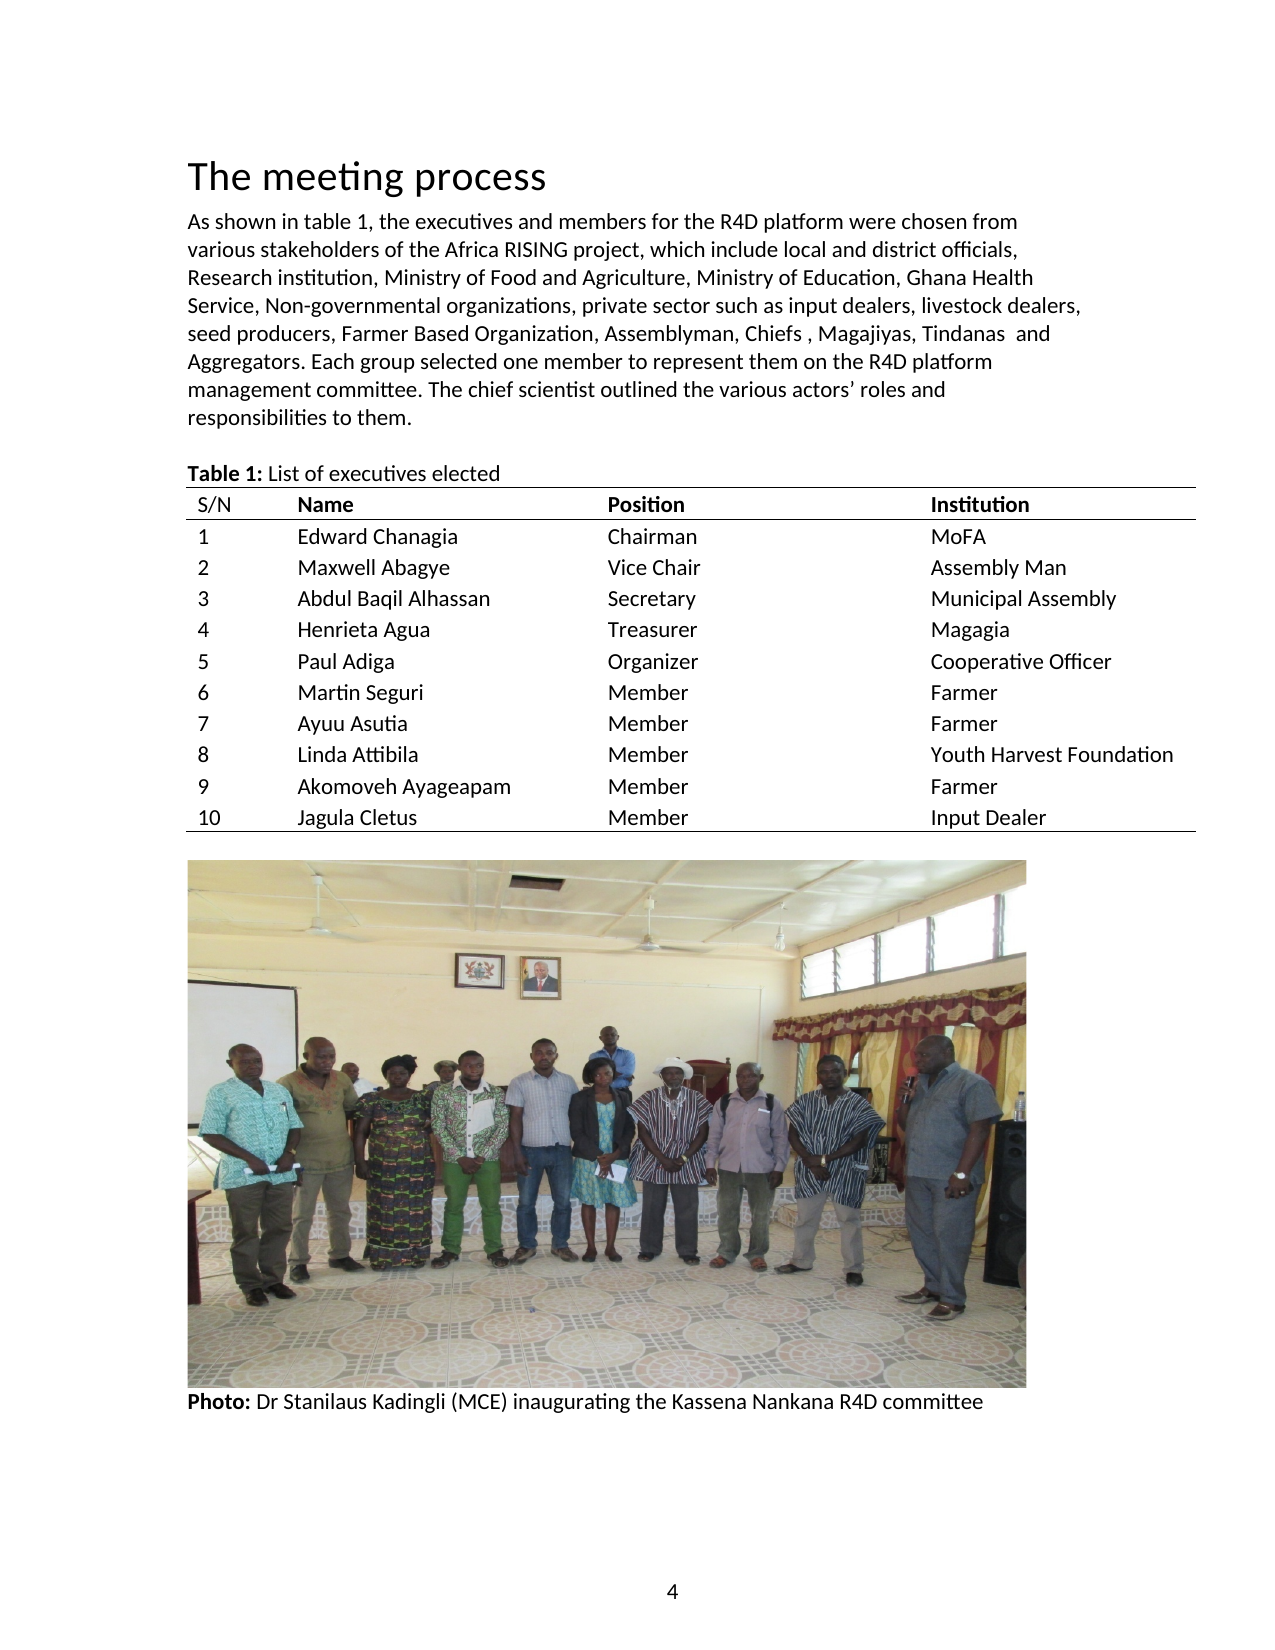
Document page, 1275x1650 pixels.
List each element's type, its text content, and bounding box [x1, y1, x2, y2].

table_cell 2 [186, 550, 286, 581]
table_cell 1 [186, 520, 286, 550]
table_cell Akomoveh Ayageapam [286, 769, 596, 800]
table_cell Cooperative Officer [919, 644, 1196, 675]
table_cell Chairman [596, 520, 919, 550]
table_header Position [596, 488, 919, 518]
table_cell Member [596, 800, 919, 831]
table_cell Secretary [596, 581, 919, 612]
table_cell Assembly Man [919, 550, 1196, 581]
table_cell 8 [186, 737, 286, 768]
table_header S/N [186, 488, 286, 518]
text As shown in table 1, the executives and members for the R4D platform were chosen from various stakeholders of the Africa RISING project, which include local and district officials, Research institution, Ministry of Food and Agriculture, Ministry of Education, Ghana Health Service, Non-governmental organizations, private sector such as input dealers, livestock dealers, seed producers, Farmer Based Organization, Assemblyman, Chiefs , Magajiyas, Tindanas and Aggregators. Each group selected one member to represent them on the R4D platform management committee. The chief scientist outlined the various actors’ roles and responsibilities to them. [187, 207, 1087, 431]
table_cell Edward Chanagia [286, 520, 596, 550]
table_cell Paul Adiga [286, 644, 596, 675]
table_cell Linda Attibila [286, 737, 596, 768]
table_header Name [286, 488, 596, 518]
table_cell Maxwell Abagye [286, 550, 596, 581]
text Photo: Dr Stanilaus Kadingli (MCE) inaugurating the Kassena Nankana R4D committee [187, 1387, 1087, 1415]
subtitle The meeting process [187, 150, 1087, 201]
table_cell Treasurer [596, 612, 919, 643]
table_cell 9 [186, 769, 286, 800]
table_cell Jagula Cletus [286, 800, 596, 831]
table_cell Henrieta Agua [286, 612, 596, 643]
text Table 1: List of executives elected [187, 459, 1087, 487]
table_cell MoFA [919, 520, 1196, 550]
table_cell Ayuu Asutia [286, 706, 596, 737]
table_cell Youth Harvest Foundation [919, 737, 1196, 768]
table_cell 5 [186, 644, 286, 675]
table_cell Farmer [919, 706, 1196, 737]
table_cell Farmer [919, 769, 1196, 800]
table_cell 4 [186, 612, 286, 643]
table_cell Member [596, 737, 919, 768]
table_cell Organizer [596, 644, 919, 675]
picture [187, 860, 1027, 1388]
table_cell 6 [186, 675, 286, 706]
table_cell Martin Seguri [286, 675, 596, 706]
table_cell Vice Chair [596, 550, 919, 581]
table_cell 7 [186, 706, 286, 737]
table_cell Abdul Baqil Alhassan [286, 581, 596, 612]
table_header Institution [919, 488, 1196, 518]
table_cell Member [596, 769, 919, 800]
table_cell 10 [186, 800, 286, 831]
table_cell Farmer [919, 675, 1196, 706]
table_cell Municipal Assembly [919, 581, 1196, 612]
table_cell 3 [186, 581, 286, 612]
table_cell Member [596, 706, 919, 737]
table_cell Magagia [919, 612, 1196, 643]
table_cell Input Dealer [919, 800, 1196, 831]
table_cell Member [596, 675, 919, 706]
